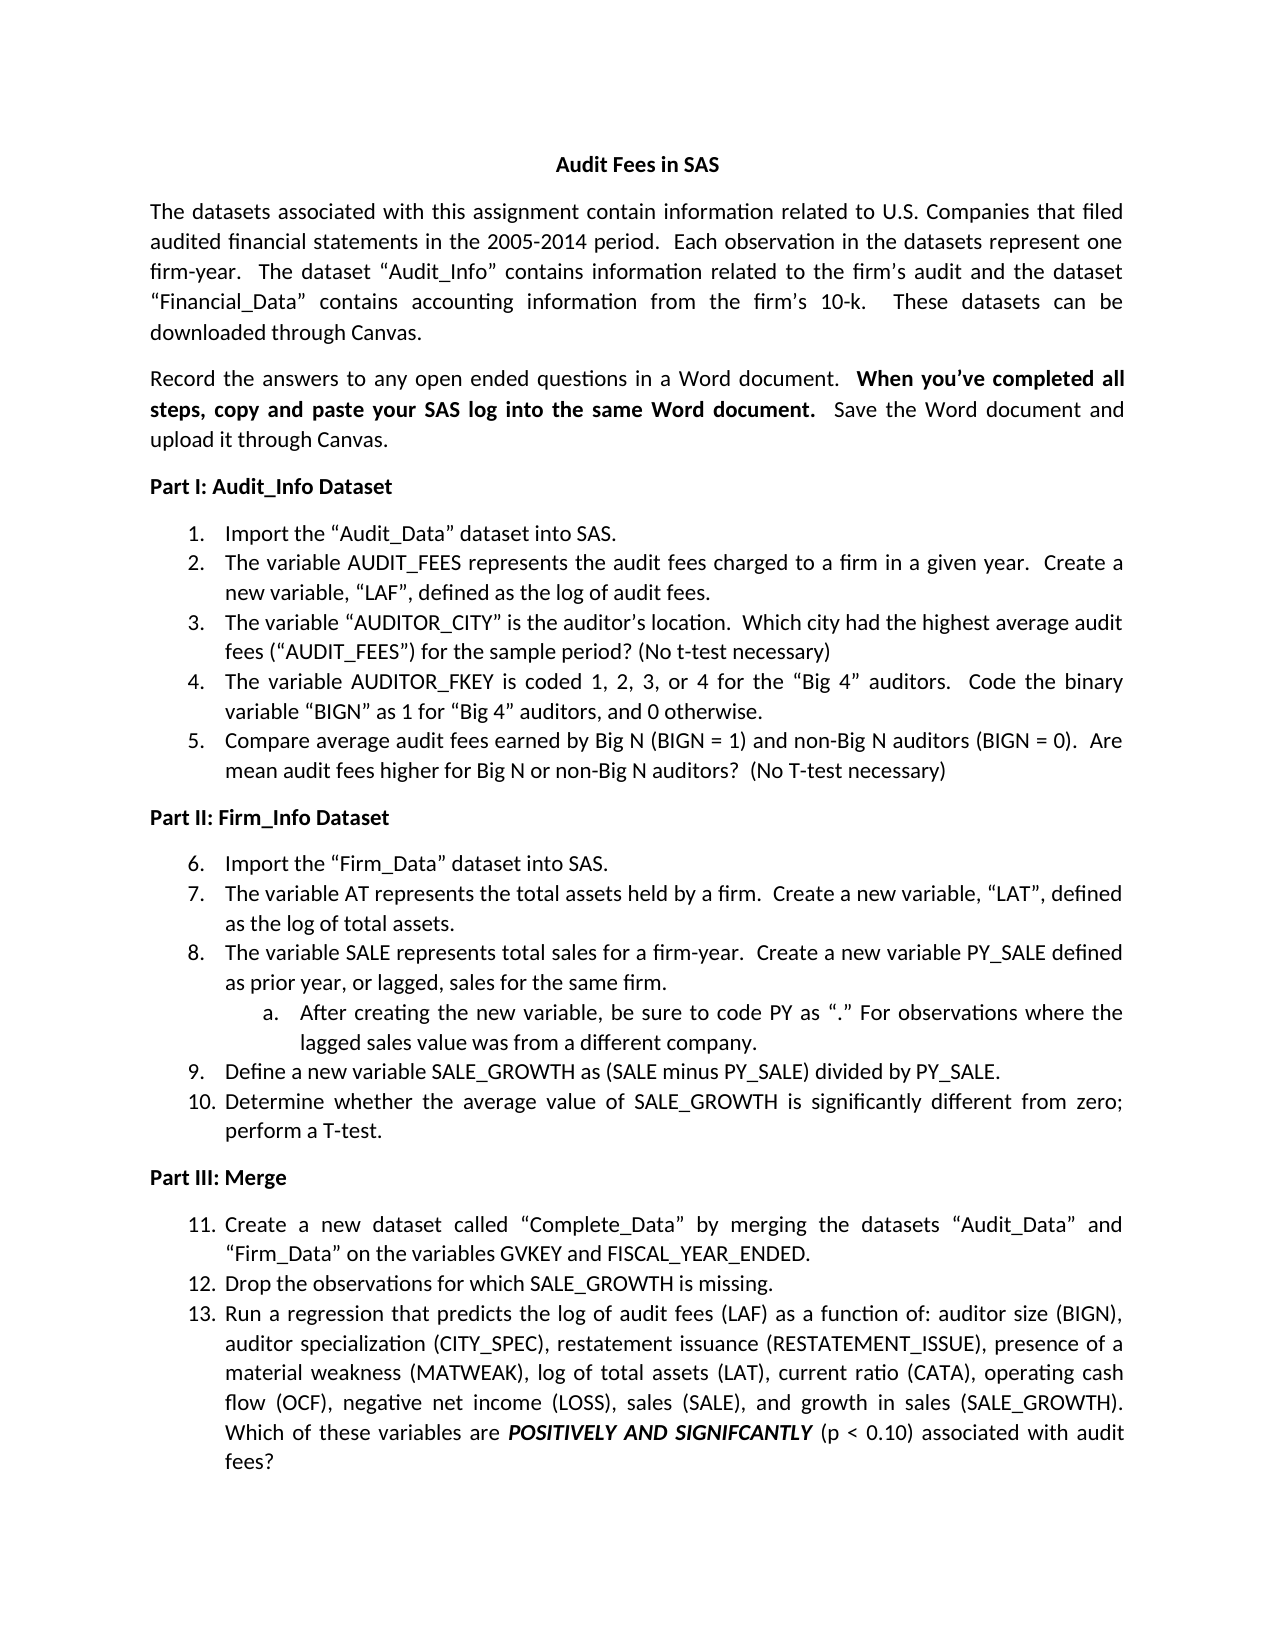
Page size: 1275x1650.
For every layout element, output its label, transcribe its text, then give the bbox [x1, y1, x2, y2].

list The variable AUDIT_FEES represents the audit fees charged to a firm in a given year. Create a new variable, “LAF”, defined as the log of audit fees. [187, 548, 1125, 606]
list Compare average audit fees earned by Big N (BIGN = 1) and non-Big N auditors (BIGN = 0). Are mean audit fees higher for Big N or non-Big N auditors? (No T-test necessary) [187, 727, 1125, 784]
text Audit Fees in SAS [150, 150, 1125, 178]
list Import the “Firm_Data” dataset into SAS. [187, 849, 1125, 877]
list Create a new dataset called “Complete_Data” by merging the datasets “Audit_Data” and “Firm_Data” on the variables GVKEY and FISCAL_YEAR_ENDED. [187, 1210, 1125, 1268]
list The variable SALE represents total sales for a firm-year. Create a new variable PY_SALE defined as prior year, or lagged, sales for the same firm. [187, 938, 1125, 996]
list After creating the new variable, be sure to code PY as “.” For observations where the lagged sales value was from a different company. [262, 998, 1125, 1056]
text Part I: Audit_Info Dataset [150, 472, 1125, 500]
list The variable “AUDITOR_CITY” is the auditor’s location. Which city had the highest average audit fees (“AUDIT_FEES”) for the sample period? (No t-test necessary) [187, 608, 1125, 666]
text Record the answers to any open ended questions in a Word document. When you’ve completed all steps, copy and paste your SAS log into the same Word document. Save the Word document and upload it through Canvas. [150, 364, 1125, 453]
list The variable AUDITOR_FKEY is coded 1, 2, 3, or 4 for the “Big 4” auditors. Code the binary variable “BIGN” as 1 for “Big 4” auditors, and 0 otherwise. [187, 667, 1125, 725]
list Define a new variable SALE_GROWTH as (SALE minus PY_SALE) divided by PY_SALE. [187, 1057, 1125, 1085]
list Import the “Audit_Data” dataset into SAS. [187, 519, 1125, 547]
list Determine whether the average value of SALE_GROWTH is significantly different from zero; perform a T-test. [187, 1087, 1125, 1145]
text Part II: Firm_Info Dataset [150, 803, 1125, 831]
list Run a regression that predicts the log of audit fees (LAF) as a function of: auditor size (BIGN), auditor specialization (CITY_SPEC), restatement issuance (RESTATEMENT_ISSUE), presence of a material weakness (MATWEAK), log of total assets (LAT), current ratio (CATA), operating cash flow (OCF), negative net income (LOSS), sales (SALE), and growth in sales (SALE_GROWTH). Which of these variables are POSITIVELY AND SIGNIFCANTLY (p < 0.10) associated with audit fees? [187, 1299, 1125, 1475]
list Drop the observations for which SALE_GROWTH is missing. [187, 1269, 1125, 1297]
text Part III: Merge [150, 1163, 1125, 1191]
text The datasets associated with this assignment contain information related to U.S. Companies that filed audited financial statements in the 2005-2014 period. Each observation in the datasets represent one firm-year. The dataset “Audit_Info” contains information related to the firm’s audit and the dataset “Financial_Data” contains accounting information from the firm’s 10-k. These datasets can be downloaded through Canvas. [150, 197, 1125, 346]
list The variable AT represents the total assets held by a firm. Create a new variable, “LAT”, defined as the log of total assets. [187, 879, 1125, 937]
